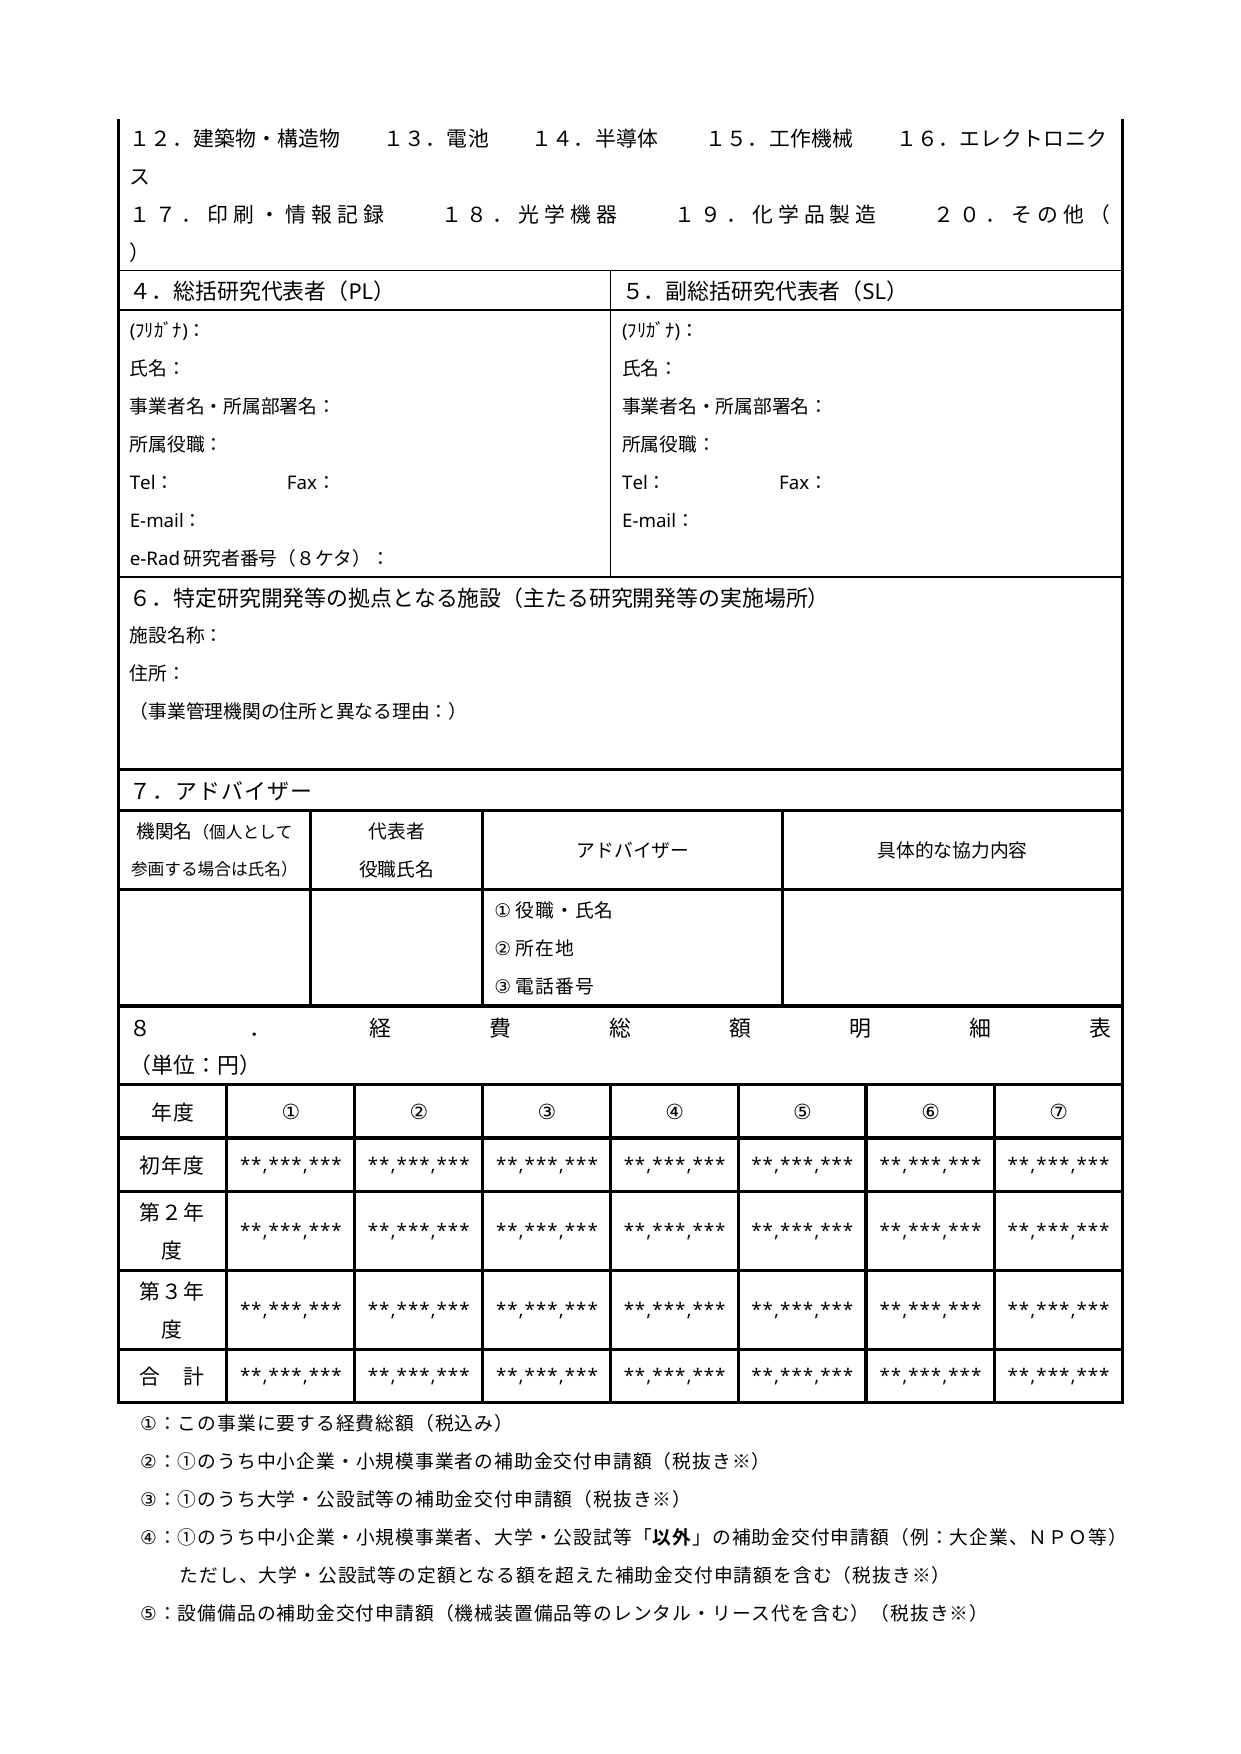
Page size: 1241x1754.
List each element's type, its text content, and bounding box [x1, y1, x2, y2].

table_cell **,***,*** [612, 1272, 737, 1347]
table_cell **,***,*** [740, 1193, 864, 1268]
table_cell **,***,*** [740, 1140, 864, 1189]
table_cell 合 計 [120, 1351, 225, 1401]
table_cell (ﾌﾘｶﾞﾅ)： 氏名： 事業者名・所属部署名： 所属役職： Tel： Fax： E-mail： [611, 311, 1121, 576]
table_cell **,***,*** [612, 1193, 737, 1268]
table_cell **,***,*** [740, 1272, 864, 1347]
table_cell **,***,*** [484, 1140, 609, 1189]
table_cell **,***,*** [356, 1351, 481, 1401]
table_cell 具体的な協力内容 [784, 812, 1121, 887]
text ただし、大学・公設試等の定額となる額を超えた補助金交付申請額を含む（税抜き※） [140, 1555, 1168, 1593]
table_cell (ﾌﾘｶﾞﾅ)： 氏名： 事業者名・所属部署名： 所属役職： Tel： Fax： E-mail： e-Rad研究者番号（８ケタ）： [120, 311, 610, 576]
table_cell **,***,*** [868, 1351, 993, 1401]
table_cell 代表者 役職氏名 [312, 812, 481, 887]
text ⑤：設備備品の補助金交付申請額（機械装置備品等のレンタル・リース代を含む）（税抜き※） [140, 1593, 1122, 1631]
table_cell １２．建築物・構造物 １３．電池 １４．半導体 １５．工作機械 １６．エレクトロニクス [120, 119, 1121, 194]
table_cell **,***,*** [356, 1193, 481, 1268]
table_cell **,***,*** [996, 1272, 1121, 1347]
table_cell **,***,*** [996, 1193, 1121, 1268]
text ②：①のうち中小企業・小規模事業者の補助金交付申請額（税抜き※） [140, 1442, 1122, 1479]
text ①：この事業に要する経費総額（税込み） [140, 1404, 1122, 1442]
table_cell **,***,*** [356, 1272, 481, 1347]
table_cell アドバイザー [484, 812, 781, 887]
table_cell **,***,*** [868, 1193, 993, 1268]
table_cell **,***,*** [228, 1351, 353, 1401]
table_cell ⑥ [868, 1086, 993, 1136]
table_cell ８．経費総額明細表 （単位：円） [120, 1008, 1121, 1083]
table_cell 年度 [120, 1086, 225, 1136]
table_cell 第３年度 [120, 1272, 225, 1347]
table_cell **,***,*** [868, 1140, 993, 1189]
table_cell ７．アドバイザー [120, 771, 1121, 808]
table_cell [784, 891, 1121, 1004]
table_cell ５．副総括研究代表者（SL） [611, 271, 1121, 309]
table_cell １７．印刷・情報記録 １８．光学機器 １９．化学品製造 ２０．その他（ ） [120, 195, 1121, 270]
table_cell [120, 891, 309, 1004]
table_cell **,***,*** [996, 1140, 1121, 1189]
table_cell ② [356, 1086, 481, 1136]
table_cell **,***,*** [868, 1272, 993, 1347]
table_cell [312, 891, 481, 1004]
table_cell **,***,*** [484, 1351, 609, 1401]
table_cell ④ [612, 1086, 737, 1136]
table_cell **,***,*** [228, 1140, 353, 1189]
text ③：①のうち大学・公設試等の補助金交付申請額（税抜き※） [140, 1479, 1122, 1517]
table_cell **,***,*** [612, 1351, 737, 1401]
table_cell ⑤ [740, 1086, 864, 1136]
table_cell ③ [484, 1086, 609, 1136]
table_cell ①役職・氏名 ②所在地 ③電話番号 [484, 891, 781, 1004]
table_cell **,***,*** [484, 1272, 609, 1347]
table_cell **,***,*** [356, 1140, 481, 1189]
table_cell **,***,*** [612, 1140, 737, 1189]
table_cell 初年度 [120, 1140, 225, 1189]
table_cell **,***,*** [228, 1272, 353, 1347]
table_cell 機関名（個人として参画する場合は氏名） [120, 812, 309, 887]
table_cell **,***,*** [740, 1351, 864, 1401]
table_cell ４．総括研究代表者（PL） [120, 271, 610, 309]
table_cell ① [228, 1086, 353, 1136]
text ④：①のうち中小企業・小規模事業者、大学・公設試等「以外」の補助金交付申請額（例：大企業、ＮＰＯ等） [140, 1517, 1168, 1555]
table_cell ⑦ [996, 1086, 1121, 1136]
table_cell **,***,*** [228, 1193, 353, 1268]
table_cell **,***,*** [484, 1193, 609, 1268]
table_cell 第２年度 [120, 1193, 225, 1268]
table_cell ６．特定研究開発等の拠点となる施設（主たる研究開発等の実施場所） 施設名称： 住所： （事業管理機関の住所と異なる理由：） [120, 578, 1121, 767]
table_cell **,***,*** [996, 1351, 1121, 1401]
